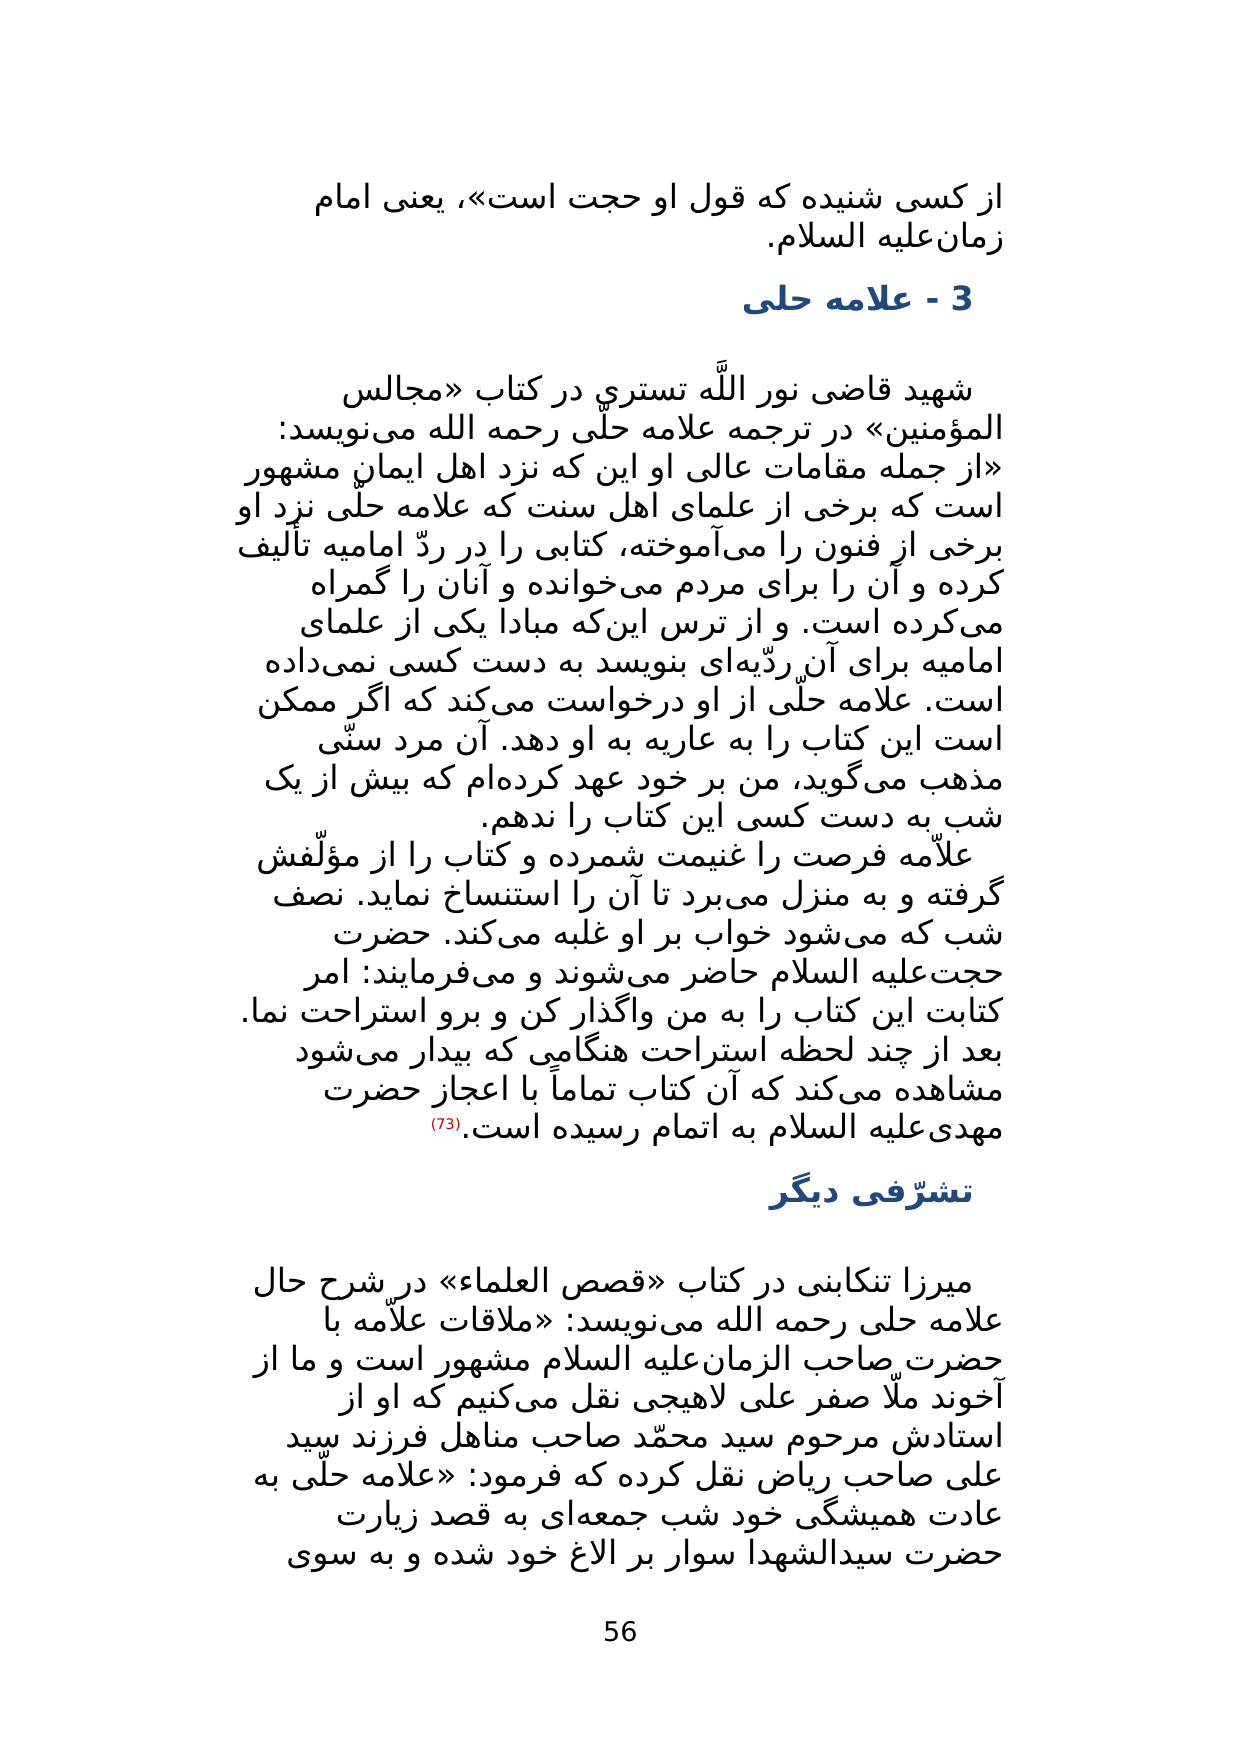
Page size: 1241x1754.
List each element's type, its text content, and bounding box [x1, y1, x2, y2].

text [236, 1261, 1004, 1572]
text علاّمه فرصت را غنیمت شمرده و کتاب را از مؤلّفش گرفته و به منزل می‌برد تا آن را استنساخ نماید. نصف شب که می‌شود خواب بر او غلبه می‌کند. حضرت حجت‌علیه السلام حاضر می‌شوند و می‌فرمایند: امر کتابت این کتاب را به من واگذار کن و برو استراحت نما. بعد از چند لحظه استراحت هنگامی که بیدار می‌شود مشاهده می‌کند که آن کتاب تماماً با اعجاز حضرت مهدی‌علیه السلام به اتمام رسیده است.(73) [236, 836, 1004, 1147]
text شهید قاضی نور اللَّه تستری در کتاب «مجالس المؤمنین» در ترجمه علامه حلّی رحمه الله می‌نویسد: «از جمله مقامات عالی او این که نزد اهل ایمان مشهور است که برخی از علمای اهل سنت که علامه حلّی نزد او برخی از فنون را می‌آموخته، کتابی را در ردّ امامیه تألیف کرده و آن را برای مردم می‌خوانده و آنان را گمراه می‌کرده است. و از ترس این‌که مبادا یکی از علمای امامیه برای آن ردّیه‌ای بنویسد به دست کسی نمی‌داده است. علامه حلّی از او درخواست می‌کند که اگر ممکن است این کتاب را به عاریه به او دهد. آن مرد سنّی مذهب می‌گوید، من بر خود عهد کرده‌ام که بیش از یک شب به دست کسی این کتاب را ندهم. [236, 369, 1004, 836]
subtitle تشرّفی دیگر [236, 1172, 1004, 1211]
subtitle 3 - علامه حلی [236, 280, 1004, 319]
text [236, 177, 1004, 255]
